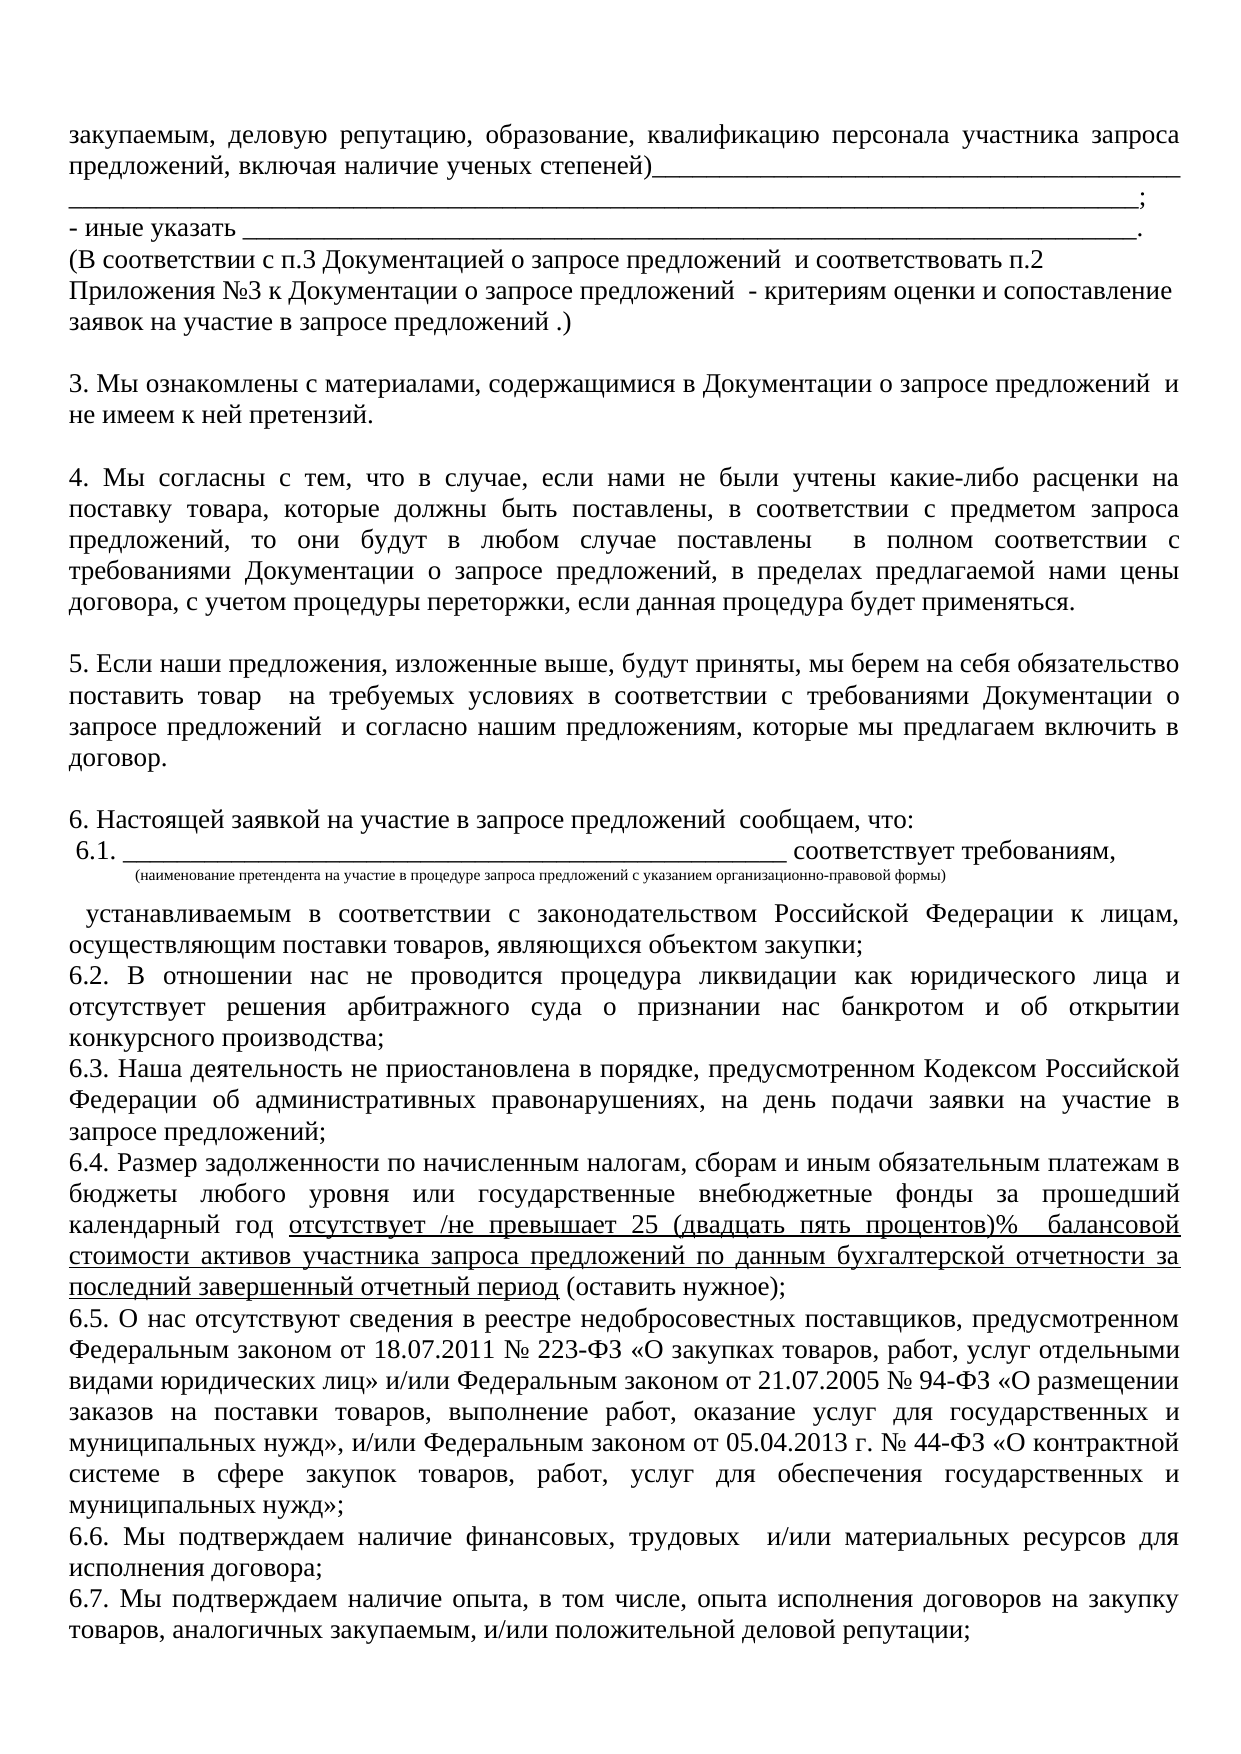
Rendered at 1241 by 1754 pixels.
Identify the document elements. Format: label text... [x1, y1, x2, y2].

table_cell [58, 803, 1192, 1644]
table_cell 5. Если наши предложения, изложенные выше, будут приняты, мы берем на себя обязательство поставить товар на требуемых условиях в соответствии с требованиями Документации о запросе предложений и согласно нашим предложениям, которые мы предлагаем включить в договор. [58, 648, 1192, 803]
table_cell 4. Мы согласны с тем, что в случае, если нами не были учтены какие-либо расценки на поставку товара, которые должны быть поставлены, в соответствии с предметом запроса предложений, то они будут в любом случае поставлены в полном соответствии с требованиями Документации о запросе предложений, в пределах предлагаемой нами цены договора, с учетом процедуры переторжки, если данная процедура будет применяться. [58, 430, 1192, 648]
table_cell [58, 118, 1192, 429]
